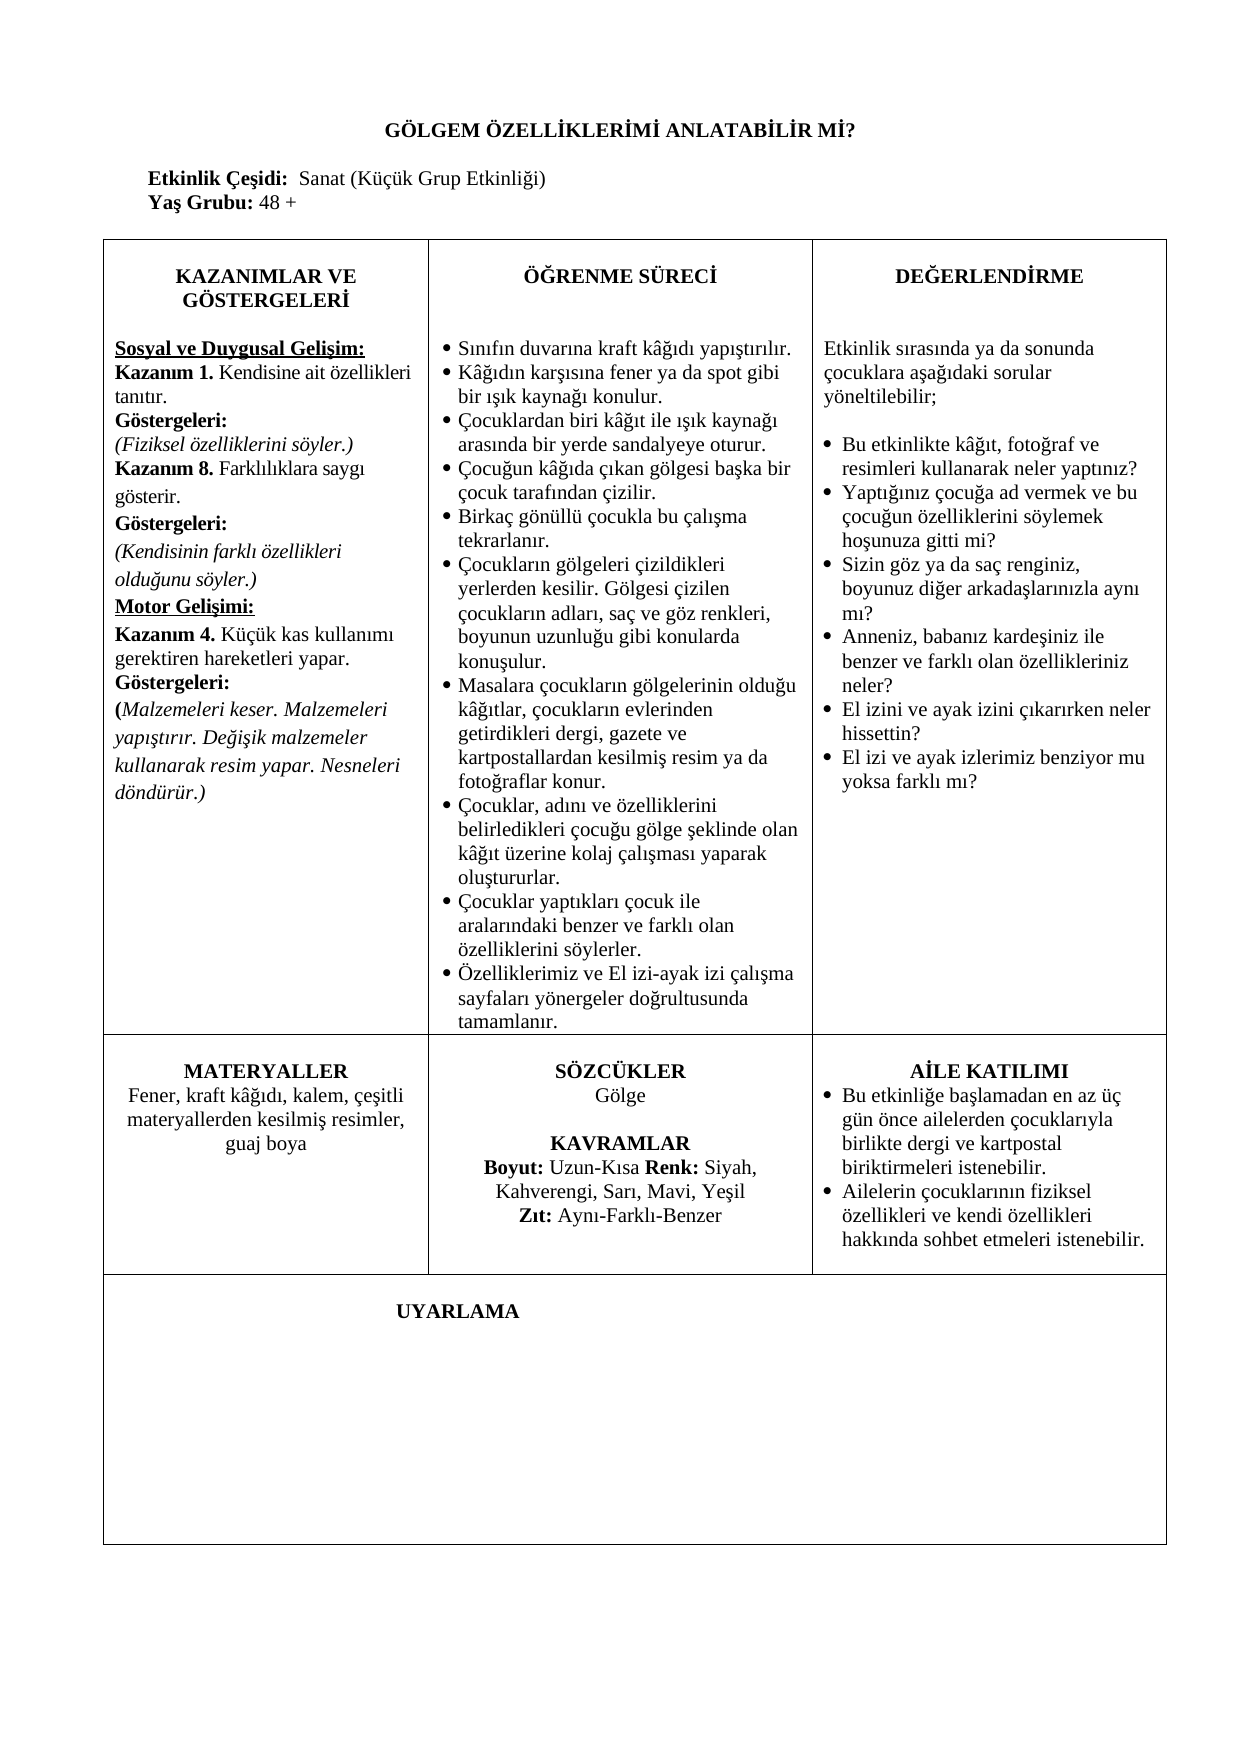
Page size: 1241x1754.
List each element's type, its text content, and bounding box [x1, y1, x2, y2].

table_header KAZANIMLAR VE GÖSTERGELERİ Sosyal ve Duygusal Gelişim: Kazanım 1. Kendisine ait özellikleri tanıtır. Göstergeleri: (Fiziksel özelliklerini söyler.) Kazanım 8. Farklılıklara saygı gösterir. Göstergeleri: (Kendisinin farklı özellikleri olduğunu söyler.) Motor Gelişimi: Kazanım 4. Küçük kas kullanımı gerektiren hareketleri yapar. Göstergeleri: (Malzemeleri keser. Malzemeleri yapıştırır. Değişik malzemeler kullanarak resim yapar. Nesneleri döndürür.) [104, 240, 428, 1033]
text Yaş Grubu: 48 + [148, 190, 1092, 214]
table_cell MATERYALLER Fener, kraft kâğıdı, kalem, çeşitli materyallerden kesilmiş resimler, guaj boya [104, 1035, 428, 1274]
table_header DEĞERLENDİRME Etkinlik sırasında ya da sonunda çocuklara aşağıdaki sorular yöneltilebilir; Bu etkinlikte kâğıt, fotoğraf ve resimleri kullanarak neler yaptınız? Yaptığınız çocuğa ad vermek ve bu çocuğun özelliklerini söylemek hoşunuza gitti mi? Sizin göz ya da saç renginiz, boyunuz diğer arkadaşlarınızla aynı mı? Anneniz, babanız kardeşiniz ile benzer ve farklı olan özellikleriniz neler? El izini ve ayak izini çıkarırken neler hissettin? El izi ve ayak izlerimiz benziyor mu yoksa farklı mı? [813, 240, 1166, 1033]
text GÖLGEM ÖZELLİKLERİMİ ANLATABİLİR Mİ? [148, 118, 1092, 142]
table_cell AİLE KATILIMI Bu etkinliğe başlamadan en az üç gün önce ailelerden çocuklarıyla birlikte dergi ve kartpostal biriktirmeleri istenebilir. Ailelerin çocuklarının fiziksel özellikleri ve kendi özellikleri hakkında sohbet etmeleri istenebilir. [813, 1035, 1166, 1274]
table_cell SÖZCÜKLER Gölge KAVRAMLAR Boyut: Uzun-Kısa Renk: Siyah, Kahverengi, Sarı, Mavi, Yeşil Zıt: Aynı-Farklı-Benzer [429, 1035, 812, 1274]
table_cell UYARLAMA [104, 1275, 812, 1544]
table_cell [812, 1275, 1166, 1544]
text Etkinlik Çeşidi: Sanat (Küçük Grup Etkinliği) [148, 166, 1092, 190]
table_header ÖĞRENME SÜRECİ Sınıfın duvarına kraft kâğıdı yapıştırılır. Kâğıdın karşısına fener ya da spot gibi bir ışık kaynağı konulur. Çocuklardan biri kâğıt ile ışık kaynağı arasında bir yerde sandalyeye oturur. Çocuğun kâğıda çıkan gölgesi başka bir çocuk tarafından çizilir. Birkaç gönüllü çocukla bu çalışma tekrarlanır. Çocukların gölgeleri çizildikleri yerlerden kesilir. Gölgesi çizilen çocukların adları, saç ve göz renkleri, boyunun uzunluğu gibi konularda konuşulur. Masalara çocukların gölgelerinin olduğu kâğıtlar, çocukların evlerinden getirdikleri dergi, gazete ve kartpostallardan kesilmiş resim ya da fotoğraflar konur. Çocuklar, adını ve özelliklerini belirledikleri çocuğu gölge şeklinde olan kâğıt üzerine kolaj çalışması yaparak oluştururlar. Çocuklar yaptıkları çocuk ile aralarındaki benzer ve farklı olan özelliklerini söylerler. Özelliklerimiz ve El izi-ayak izi çalışma sayfaları yönergeler doğrultusunda tamamlanır. [429, 240, 812, 1033]
